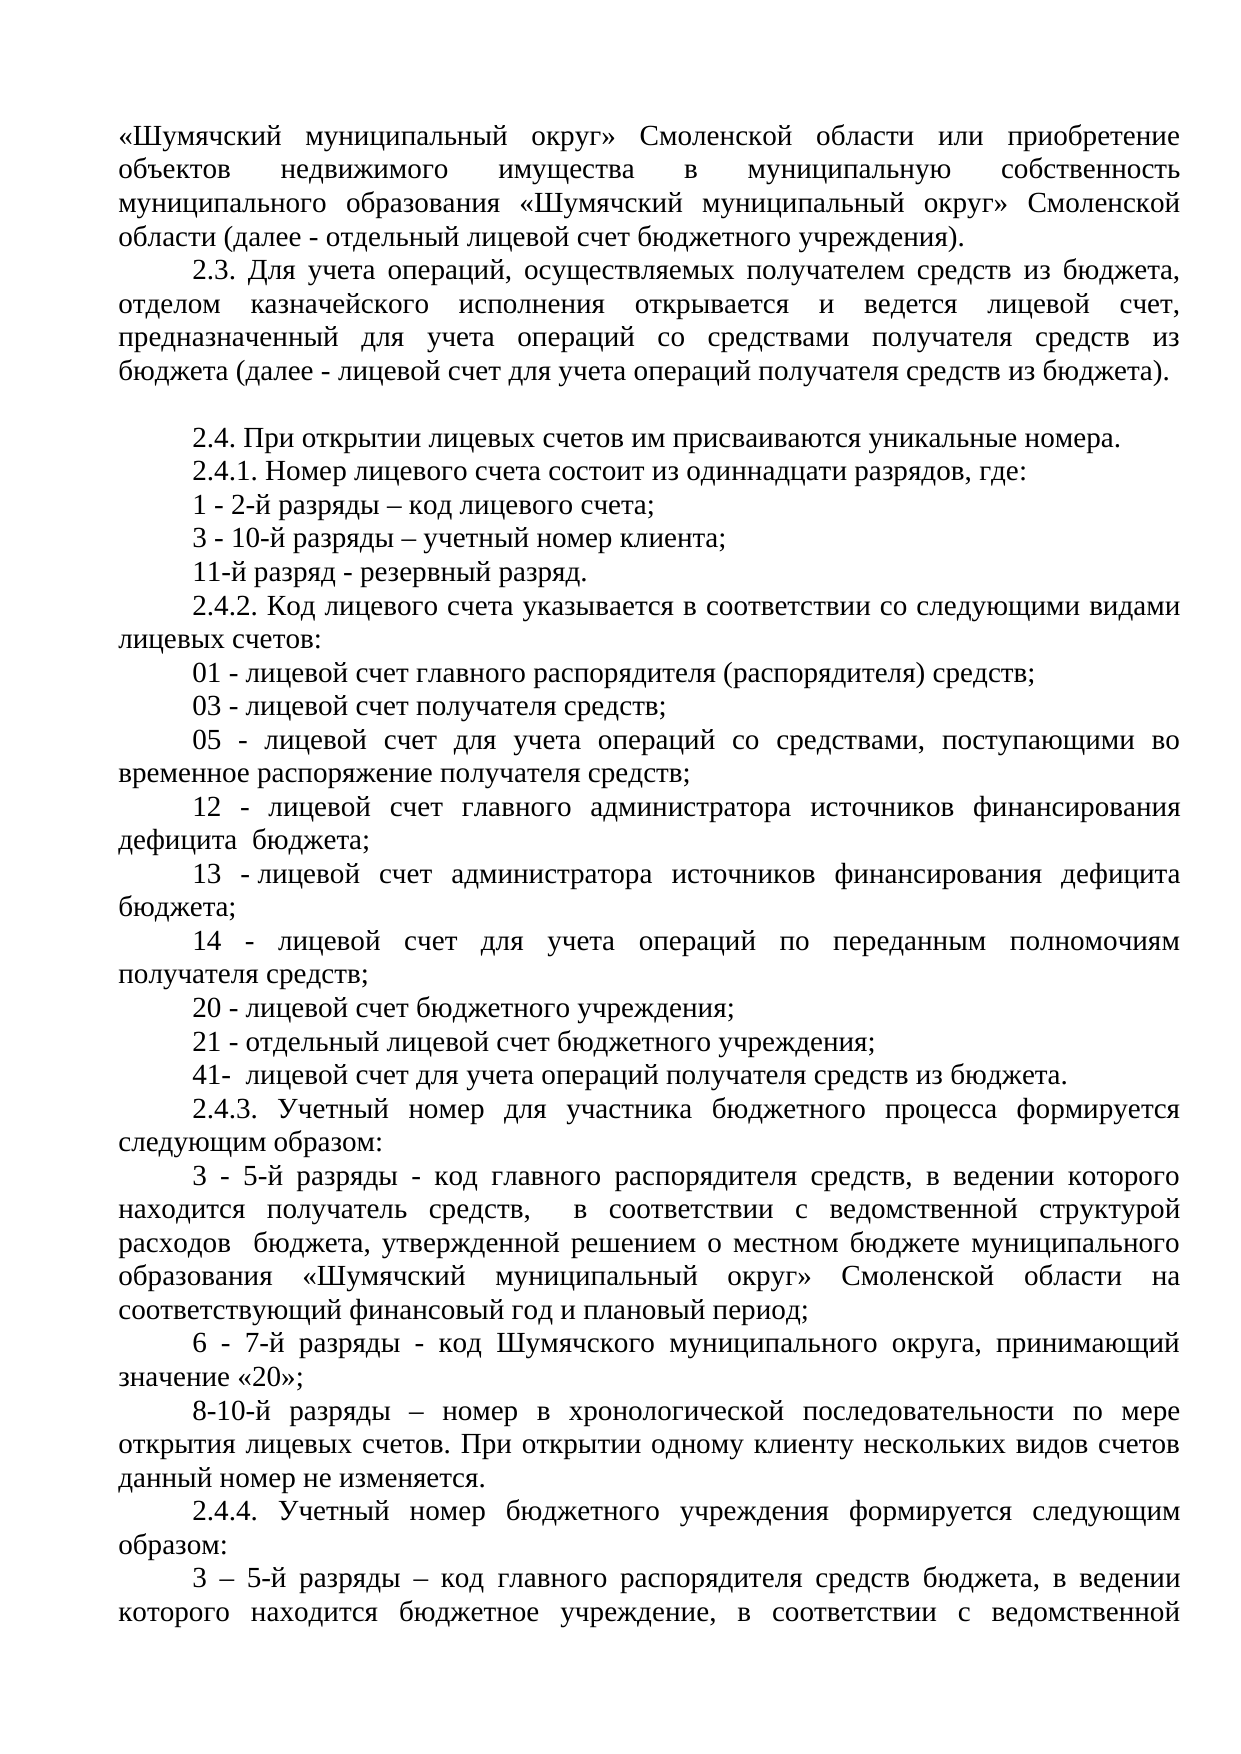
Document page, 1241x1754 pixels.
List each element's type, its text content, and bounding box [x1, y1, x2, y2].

text 3 - 5-й разряды - код главного распорядителя средств, в ведении которого находится получатель средств, в соответствии с ведомственной структурой расходов бюджета, утвержденной решением о местном бюджете муниципального образования «Шумячский муниципальный округ» Смоленской области на соответствующий финансовый год и плановый период; [118, 1158, 1181, 1326]
text 2.4.4. Учетный номер бюджетного учреждения формируется следующим образом: [118, 1493, 1181, 1560]
text 12 - лицевой счет главного администратора источников финансирования дефицита бюджета; [118, 789, 1181, 856]
text 6 - 7-й разряды - код Шумячского муниципального округа, принимающий значение «20»; [118, 1326, 1181, 1393]
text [118, 118, 1181, 252]
text 03 - лицевой счет получателя средств; [118, 688, 1181, 722]
text 2.4.3. Учетный номер для участника бюджетного процесса формируется следующим образом: [118, 1091, 1181, 1158]
text 41- лицевой счет для учета операций получателя средств из бюджета. [118, 1057, 1181, 1091]
text 1 - 2-й разряды – код лицевого счета; [118, 487, 1181, 521]
text 2.4.1. Номер лицевого счета состоит из одиннадцати разрядов, где: [118, 453, 1181, 487]
text 2.4.2. Код лицевого счета указывается в соответствии со следующими видами лицевых счетов: [118, 588, 1181, 655]
text 2.3. Для учета операций, осуществляемых получателем средств из бюджета, отделом казначейского исполнения открывается и ведется лицевой счет, предназначенный для учета операций со средствами получателя средств из бюджета (далее - лицевой счет для учета операций получателя средств из бюджета). [118, 252, 1181, 386]
text 01 - лицевой счет главного распорядителя (распорядителя) средств; [118, 655, 1181, 688]
text 13 - лицевой счет администратора источников финансирования дефицита бюджета; [118, 856, 1181, 923]
text 21 - отдельный лицевой счет бюджетного учреждения; [118, 1024, 1181, 1057]
text 14 - лицевой счет для учета операций по переданным полномочиям получателя средств; [118, 923, 1181, 990]
text 11-й разряд - резервный разряд. [118, 554, 1181, 588]
text 05 - лицевой счет для учета операций со средствами, поступающими во временное распоряжение получателя средств; [118, 722, 1181, 789]
text 20 - лицевой счет бюджетного учреждения; [118, 990, 1181, 1024]
text 3 - 10-й разряды – учетный номер клиента; [118, 521, 1181, 554]
text 2.4. При открытии лицевых счетов им присваиваются уникальные номера. [118, 420, 1181, 453]
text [118, 1560, 1181, 1627]
